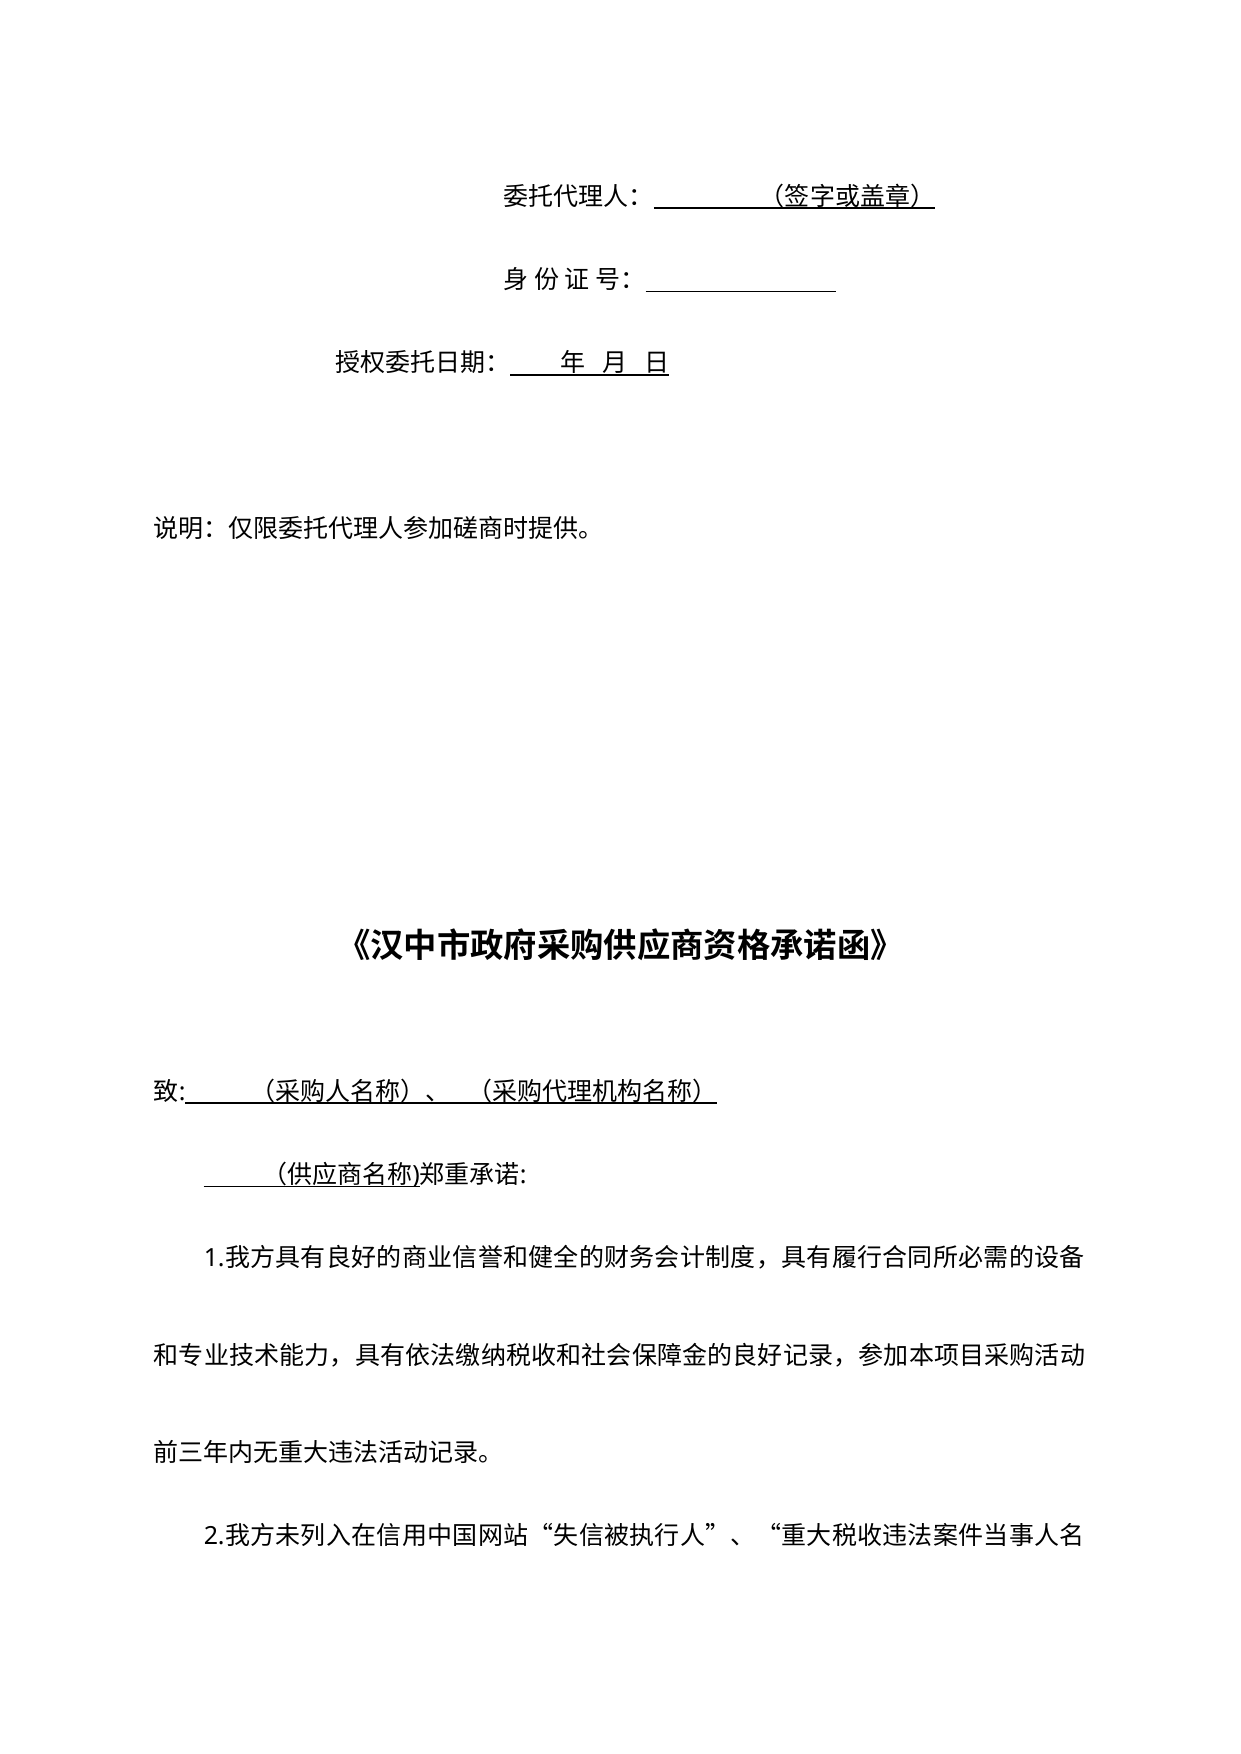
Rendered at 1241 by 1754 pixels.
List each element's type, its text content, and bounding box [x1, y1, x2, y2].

text 致: （采购人名称）、 （采购代理机构名称） [153, 1057, 1087, 1122]
text 委托代理人： （签字或盖章） [153, 162, 1087, 227]
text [153, 1501, 1087, 1566]
text 1.我方具有良好的商业信誉和健全的财务会计制度，具有履行合同所必需的设备和专业技术能力，具有依法缴纳税收和社会保障金的良好记录，参加本项目采购活动前三年内无重大违法活动记录。 [153, 1223, 1087, 1483]
text 《汉中市政府采购供应商资格承诺函》 [153, 910, 1087, 975]
text 身 份 证 号： [153, 245, 1087, 310]
text （供应商名称)郑重承诺: [153, 1140, 1087, 1205]
text 授权委托日期： 年 月 日 [153, 328, 1087, 393]
text 说明：仅限委托代理人参加磋商时提供。 [153, 494, 1087, 559]
